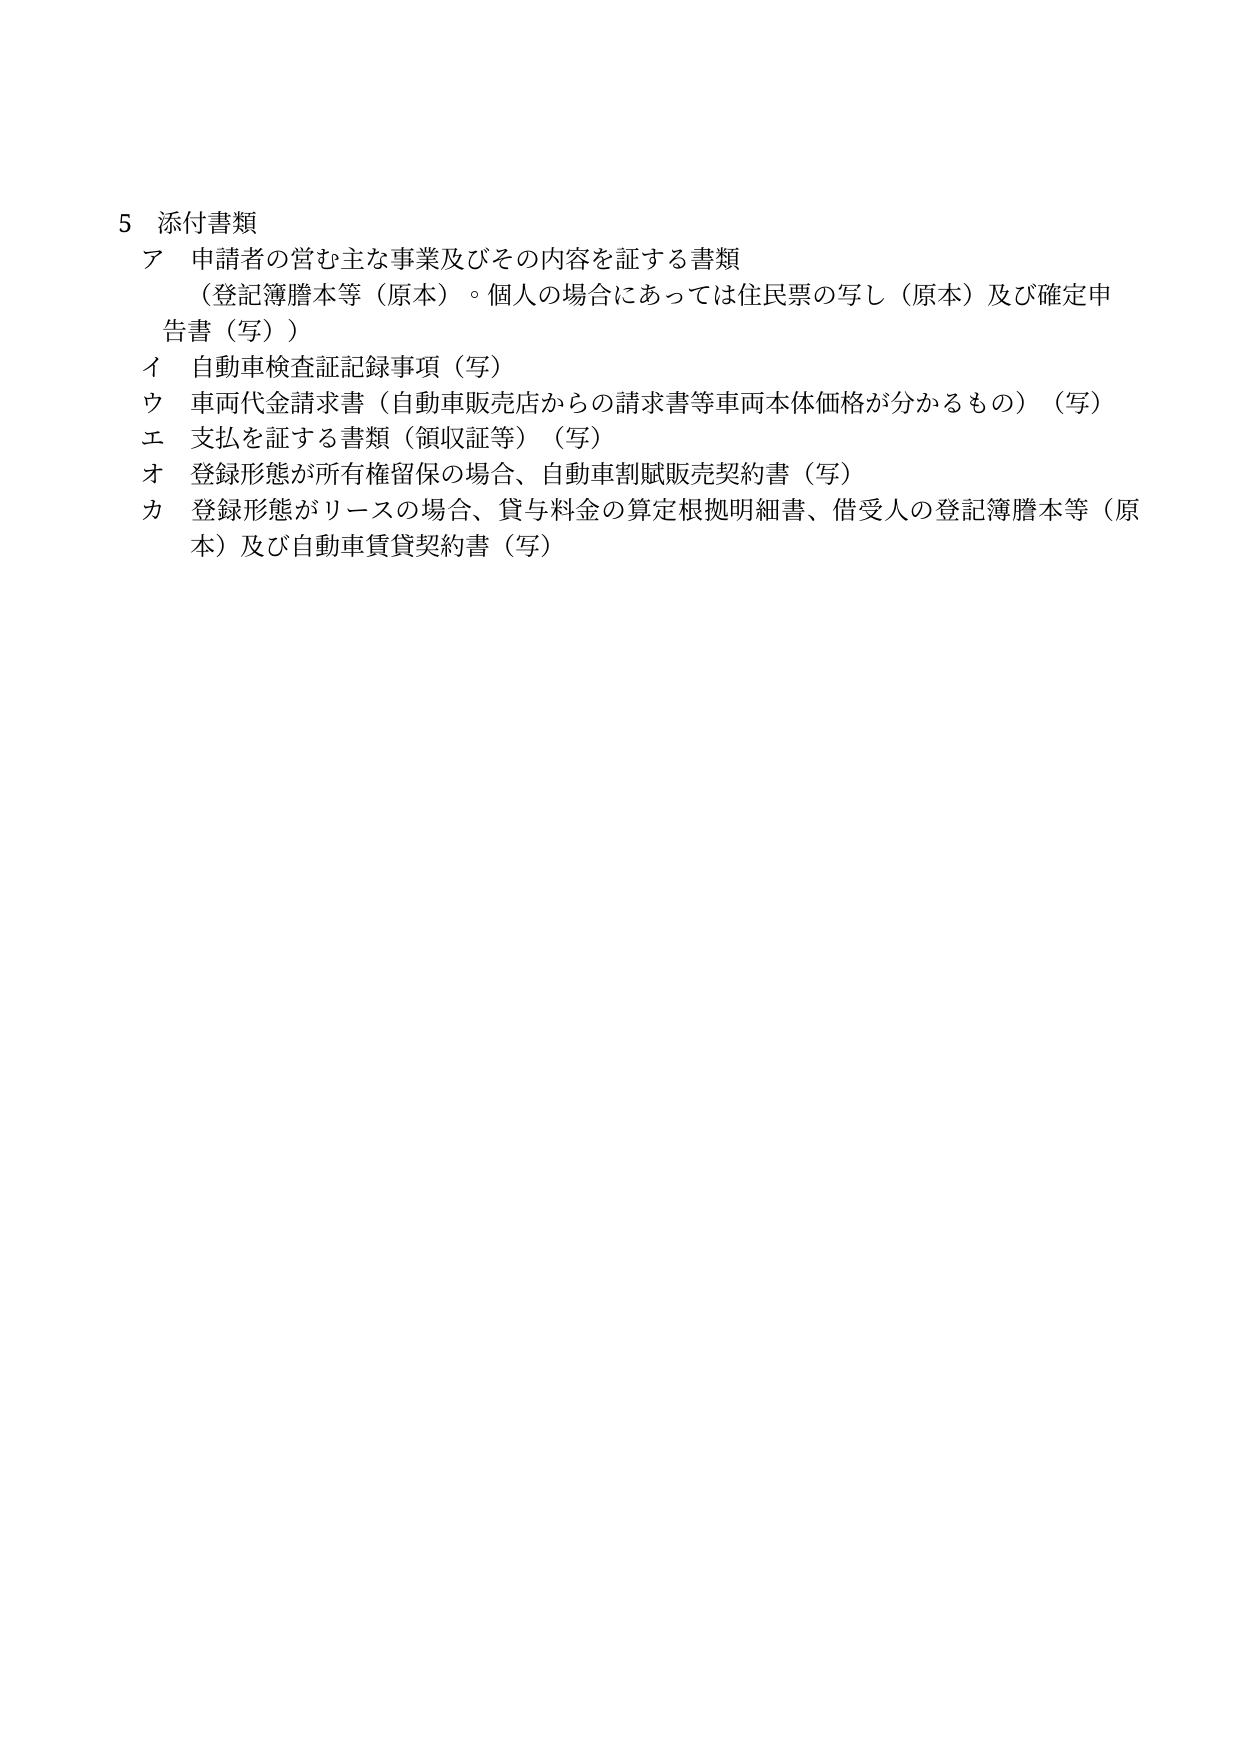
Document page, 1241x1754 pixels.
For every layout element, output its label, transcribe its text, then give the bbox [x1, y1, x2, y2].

text ア 申請者の営む主な事業及びその内容を証する書類 [140, 239, 1112, 275]
text エ 支払を証する書類（領収証等）（写） [140, 419, 1144, 455]
text 5 添付書類 [118, 203, 1144, 239]
text ウ 車両代金請求書（自動車販売店からの請求書等車両本体価格が分かるもの）（写） [140, 383, 1144, 419]
text （登記簿謄本等（原本）。個人の場合にあっては住民票の写し（原本）及び確定申告書（写）） [162, 275, 1112, 347]
text オ 登録形態が所有権留保の場合、自動車割賦販売契約書（写） [140, 455, 1144, 491]
text イ 自動車検査証記録事項（写） [140, 347, 1144, 383]
text カ 登録形態がリースの場合、貸与料金の算定根拠明細書、借受人の登記簿謄本等（原本）及び自動車賃貸契約書（写） [140, 491, 1144, 563]
